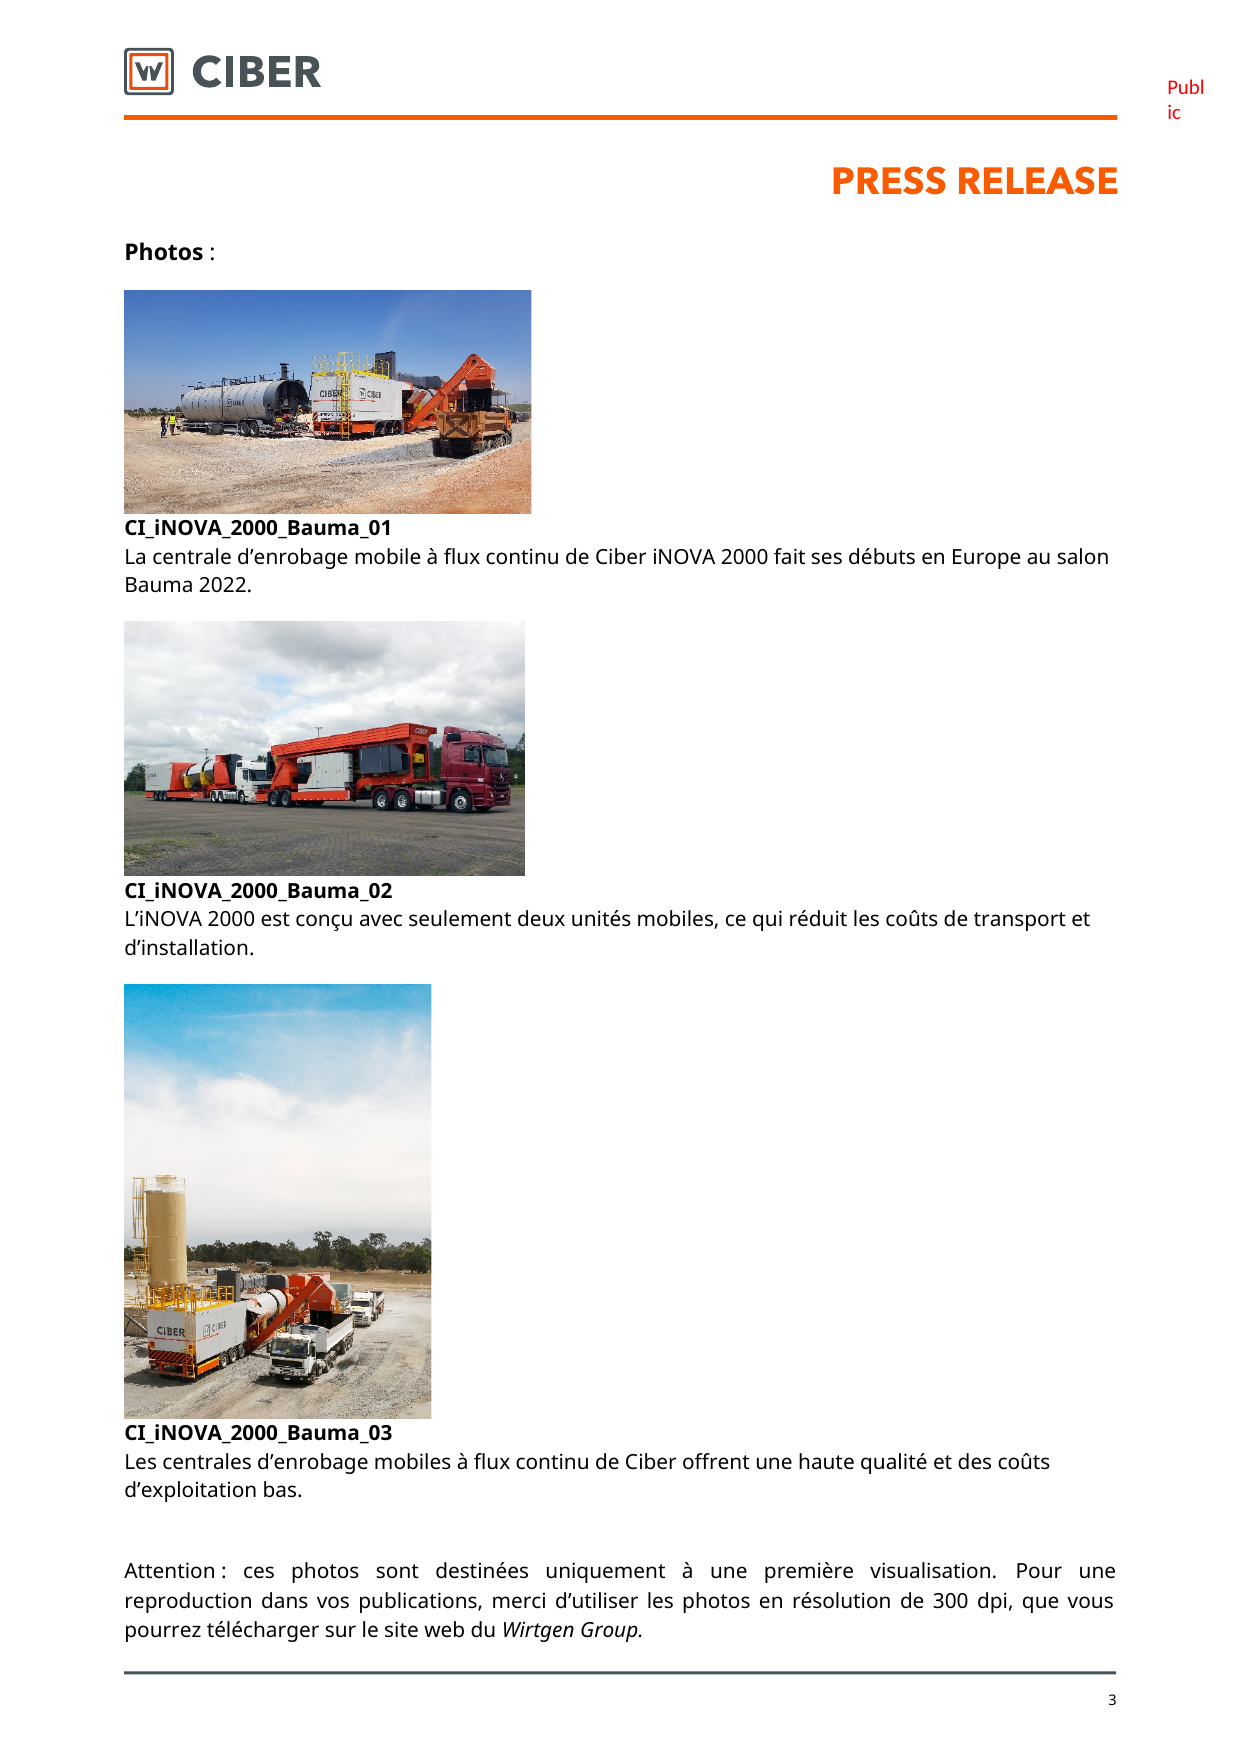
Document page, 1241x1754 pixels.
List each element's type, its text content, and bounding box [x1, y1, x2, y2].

text L’iNOVA 2000 est conçu avec seulement deux unités mobiles, ce qui réduit les coûts de transport et d’installation. [124, 904, 1116, 961]
picture [124, 984, 432, 1419]
picture [124, 290, 532, 514]
text La centrale d’enrobage mobile à flux continu de Ciber iNOVA 2000 fait ses débuts en Europe au salon Bauma 2022. [124, 542, 1116, 599]
text CI_iNOVA_2000_Bauma_02 [124, 876, 1116, 904]
text Photos : [124, 236, 1116, 267]
text Attention : ces photos sont destinées uniquement à une première visualisation. Pour une reproduction dans vos publications, merci d’utiliser les photos en résolution de 300 dpi, que vous pourrez télécharger sur le site web du Wirtgen Group. [124, 1556, 1116, 1643]
text Les centrales d’enrobage mobiles à flux continu de Ciber offrent une haute qualité et des coûts d’exploitation bas. [124, 1447, 1116, 1504]
picture [124, 621, 525, 876]
